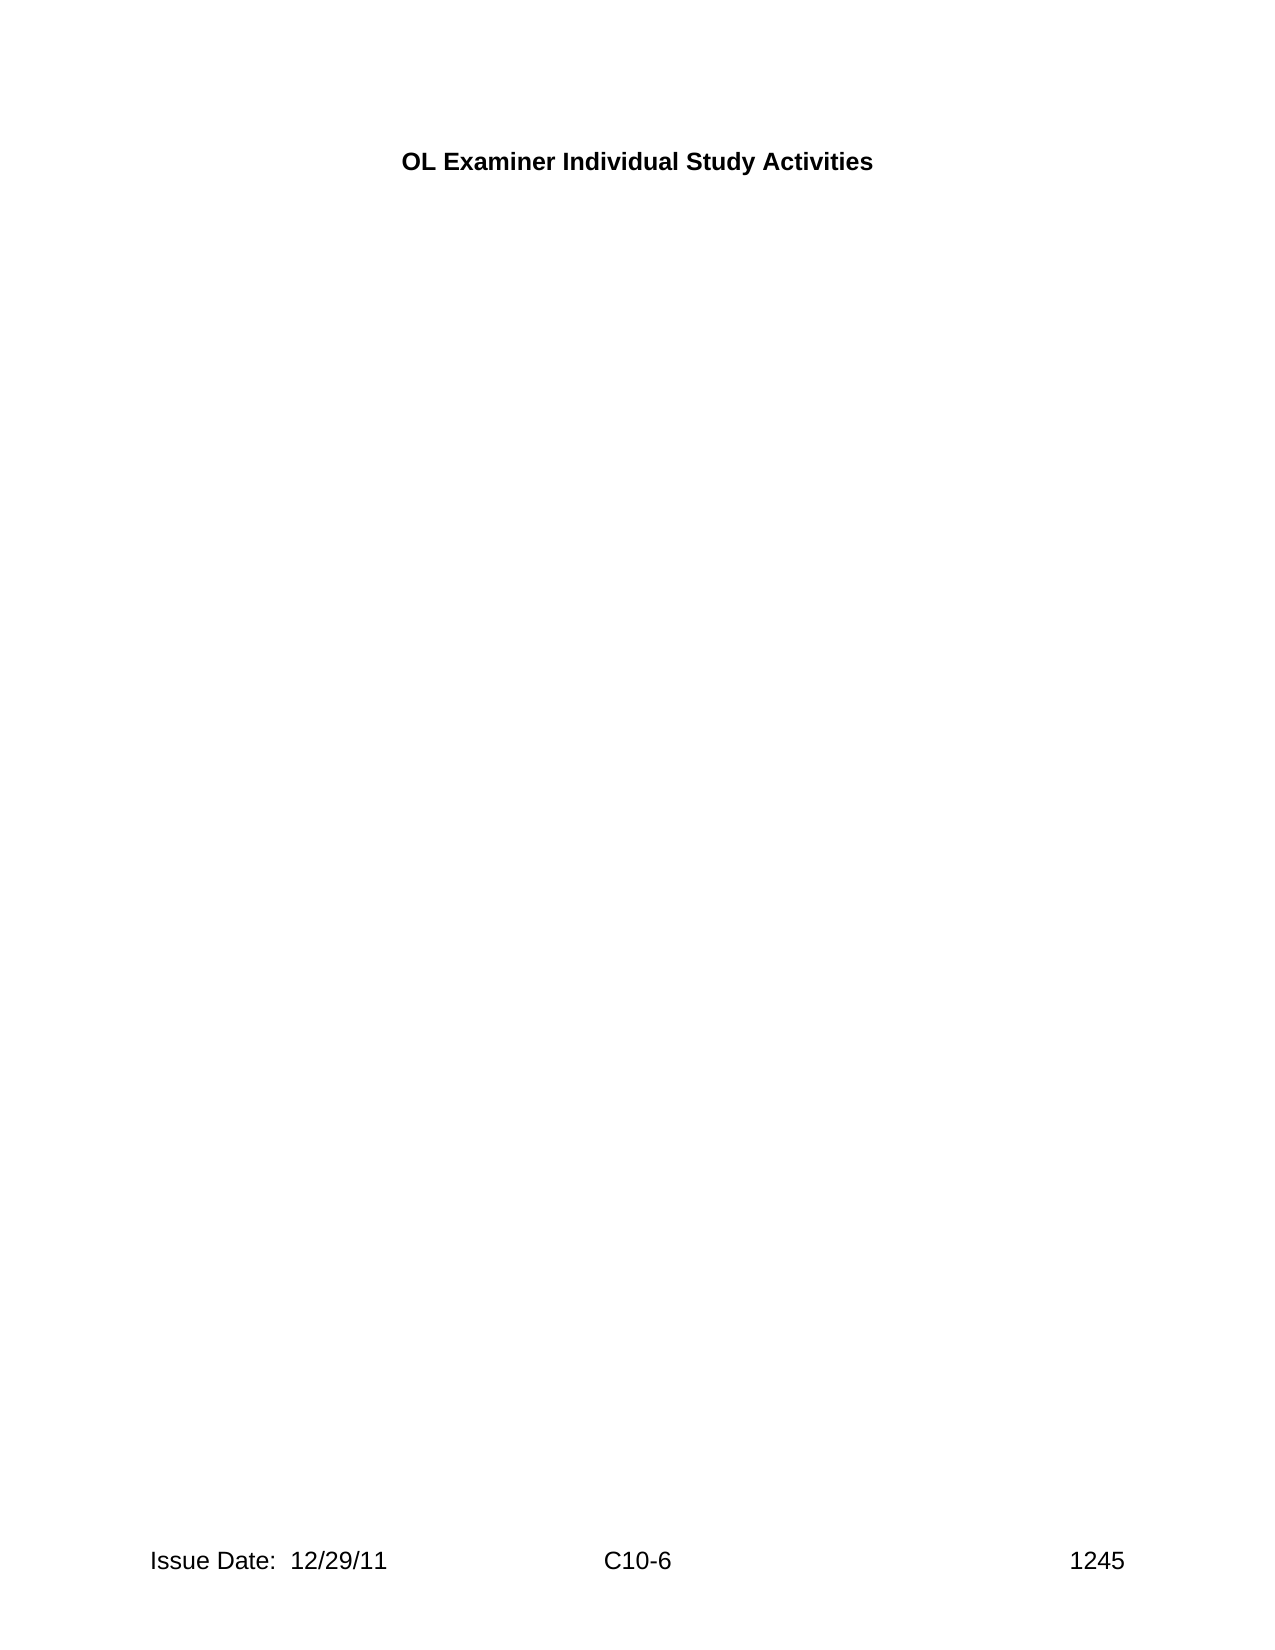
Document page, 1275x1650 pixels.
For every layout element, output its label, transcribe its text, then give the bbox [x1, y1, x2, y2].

text OL Examiner Individual Study Activities [150, 147, 1125, 175]
